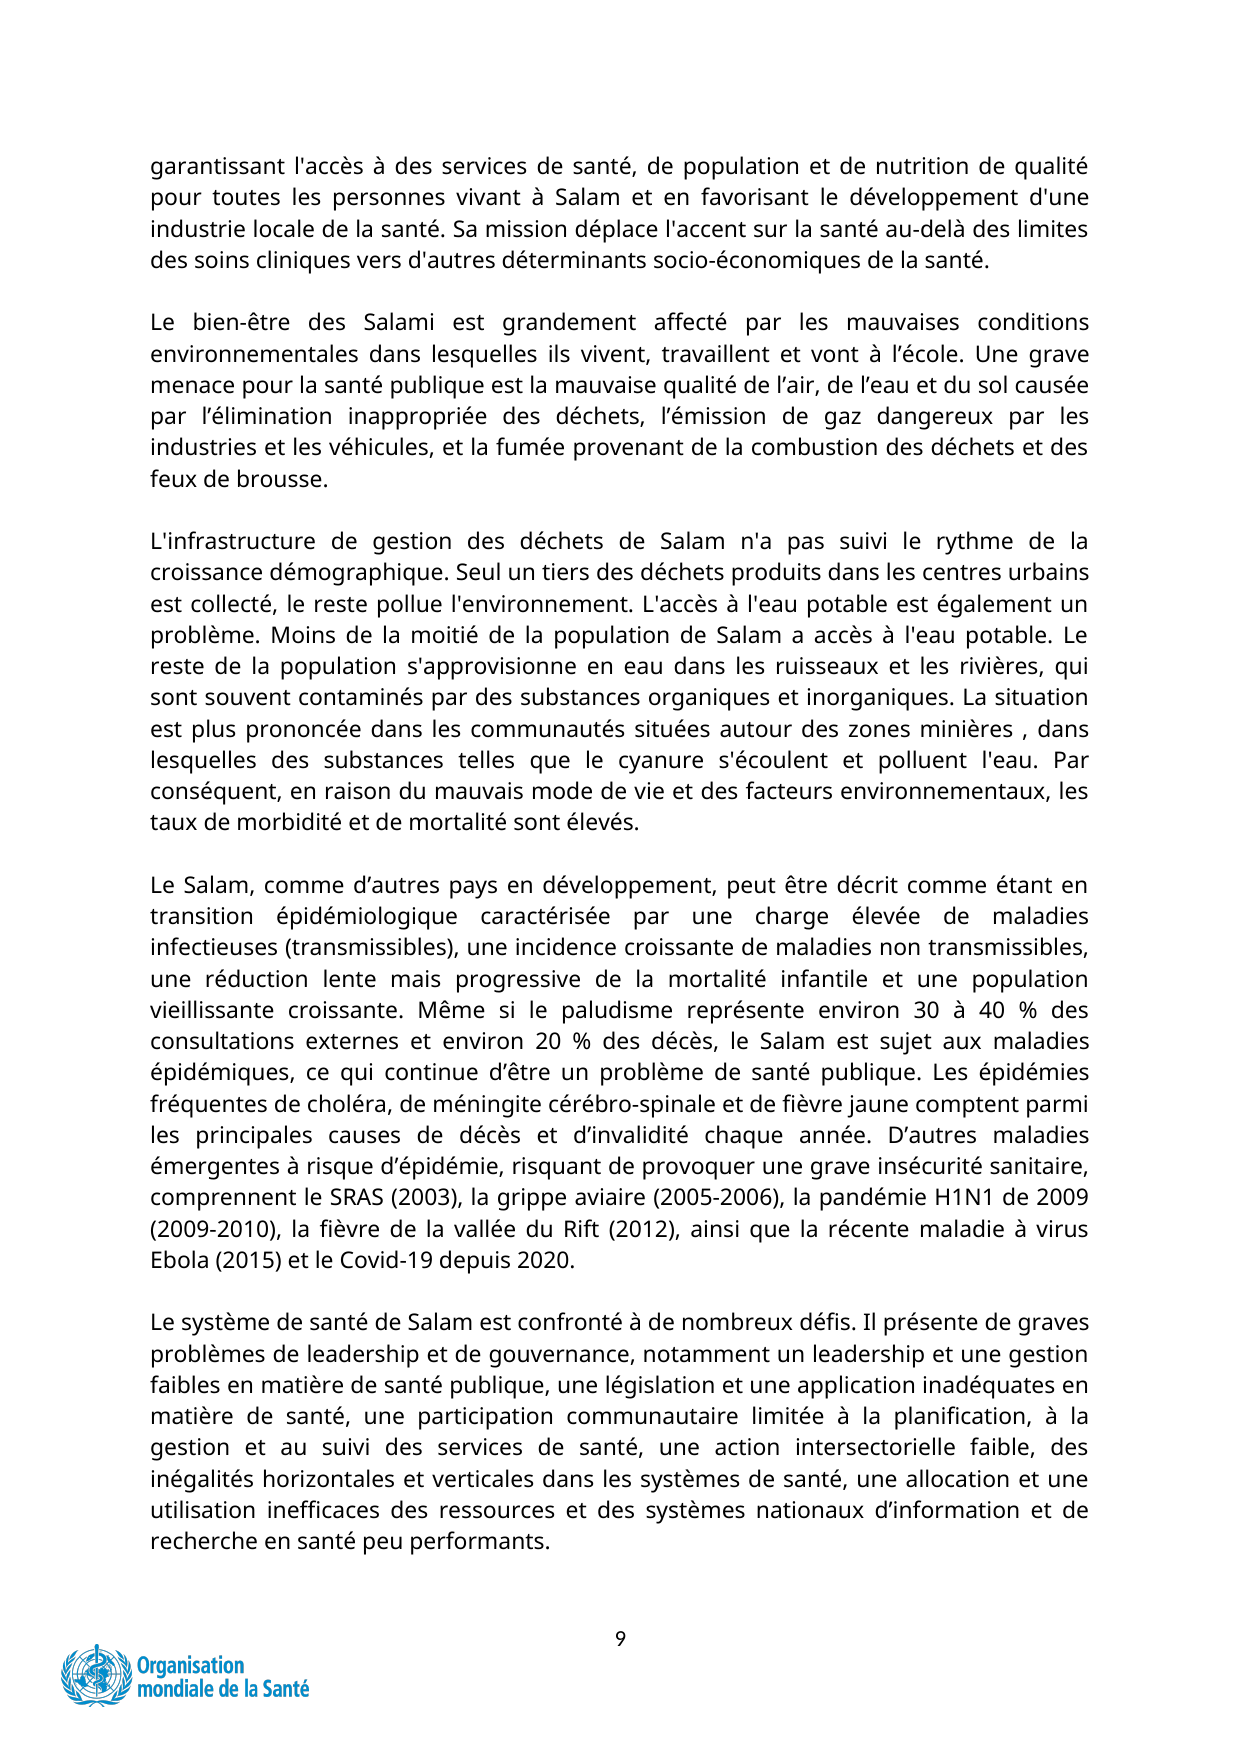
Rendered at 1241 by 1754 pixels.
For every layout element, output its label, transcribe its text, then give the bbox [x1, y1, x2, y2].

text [150, 150, 1090, 275]
picture [61, 1644, 309, 1707]
text Le système de santé de Salam est confronté à de nombreux défis. Il présente de graves problèmes de leadership et de gouvernance, notamment un leadership et une gestion faibles en matière de santé publique, une législation et une application inadéquates en matière de santé, une participation communautaire limitée à la planification, à la gestion et au suivi des services de santé, une action intersectorielle faible, des inégalités horizontales et verticales dans les systèmes de santé, une allocation et une utilisation inefficaces des ressources et des systèmes nationaux d’information et de recherche en santé peu performants. [150, 1306, 1090, 1556]
text Le Salam, comme d’autres pays en développement, peut être décrit comme étant en transition épidémiologique caractérisée par une charge élevée de maladies infectieuses (transmissibles), une incidence croissante de maladies non transmissibles, une réduction lente mais progressive de la mortalité infantile et une population vieillissante croissante. Même si le paludisme représente environ 30 à 40 % des consultations externes et environ 20 % des décès, le Salam est sujet aux maladies épidémiques, ce qui continue d’être un problème de santé publique. Les épidémies fréquentes de choléra, de méningite cérébro-spinale et de fièvre jaune comptent parmi les principales causes de décès et d’invalidité chaque année. D’autres maladies émergentes à risque d’épidémie, risquant de provoquer une grave insécurité sanitaire, comprennent le SRAS (2003), la grippe aviaire (2005-2006), la pandémie H1N1 de 2009 (2009-2010), la fièvre de la vallée du Rift (2012), ainsi que la récente maladie à virus Ebola (2015) et le Covid-19 depuis 2020. [150, 869, 1090, 1275]
text Le bien-être des Salami est grandement affecté par les mauvaises conditions environnementales dans lesquelles ils vivent, travaillent et vont à l’école. Une grave menace pour la santé publique est la mauvaise qualité de l’air, de l’eau et du sol causée par l’élimination inappropriée des déchets, l’émission de gaz dangereux par les industries et les véhicules, et la fumée provenant de la combustion des déchets et des feux de brousse. [150, 306, 1090, 494]
picture [61, 1683, 102, 1707]
text L'infrastructure de gestion des déchets de Salam n'a pas suivi le rythme de la croissance démographique. Seul un tiers des déchets produits dans les centres urbains est collecté, le reste pollue l'environnement. L'accès à l'eau potable est également un problème. Moins de la moitié de la population de Salam a accès à l'eau potable. Le reste de la population s'approvisionne en eau dans les ruisseaux et les rivières, qui sont souvent contaminés par des substances organiques et inorganiques. La situation est plus prononcée dans les communautés situées autour des zones minières , dans lesquelles des substances telles que le cyanure s'écoulent et polluent l'eau. Par conséquent, en raison du mauvais mode de vie et des facteurs environnementaux, les taux de morbidité et de mortalité sont élevés. [150, 525, 1090, 837]
